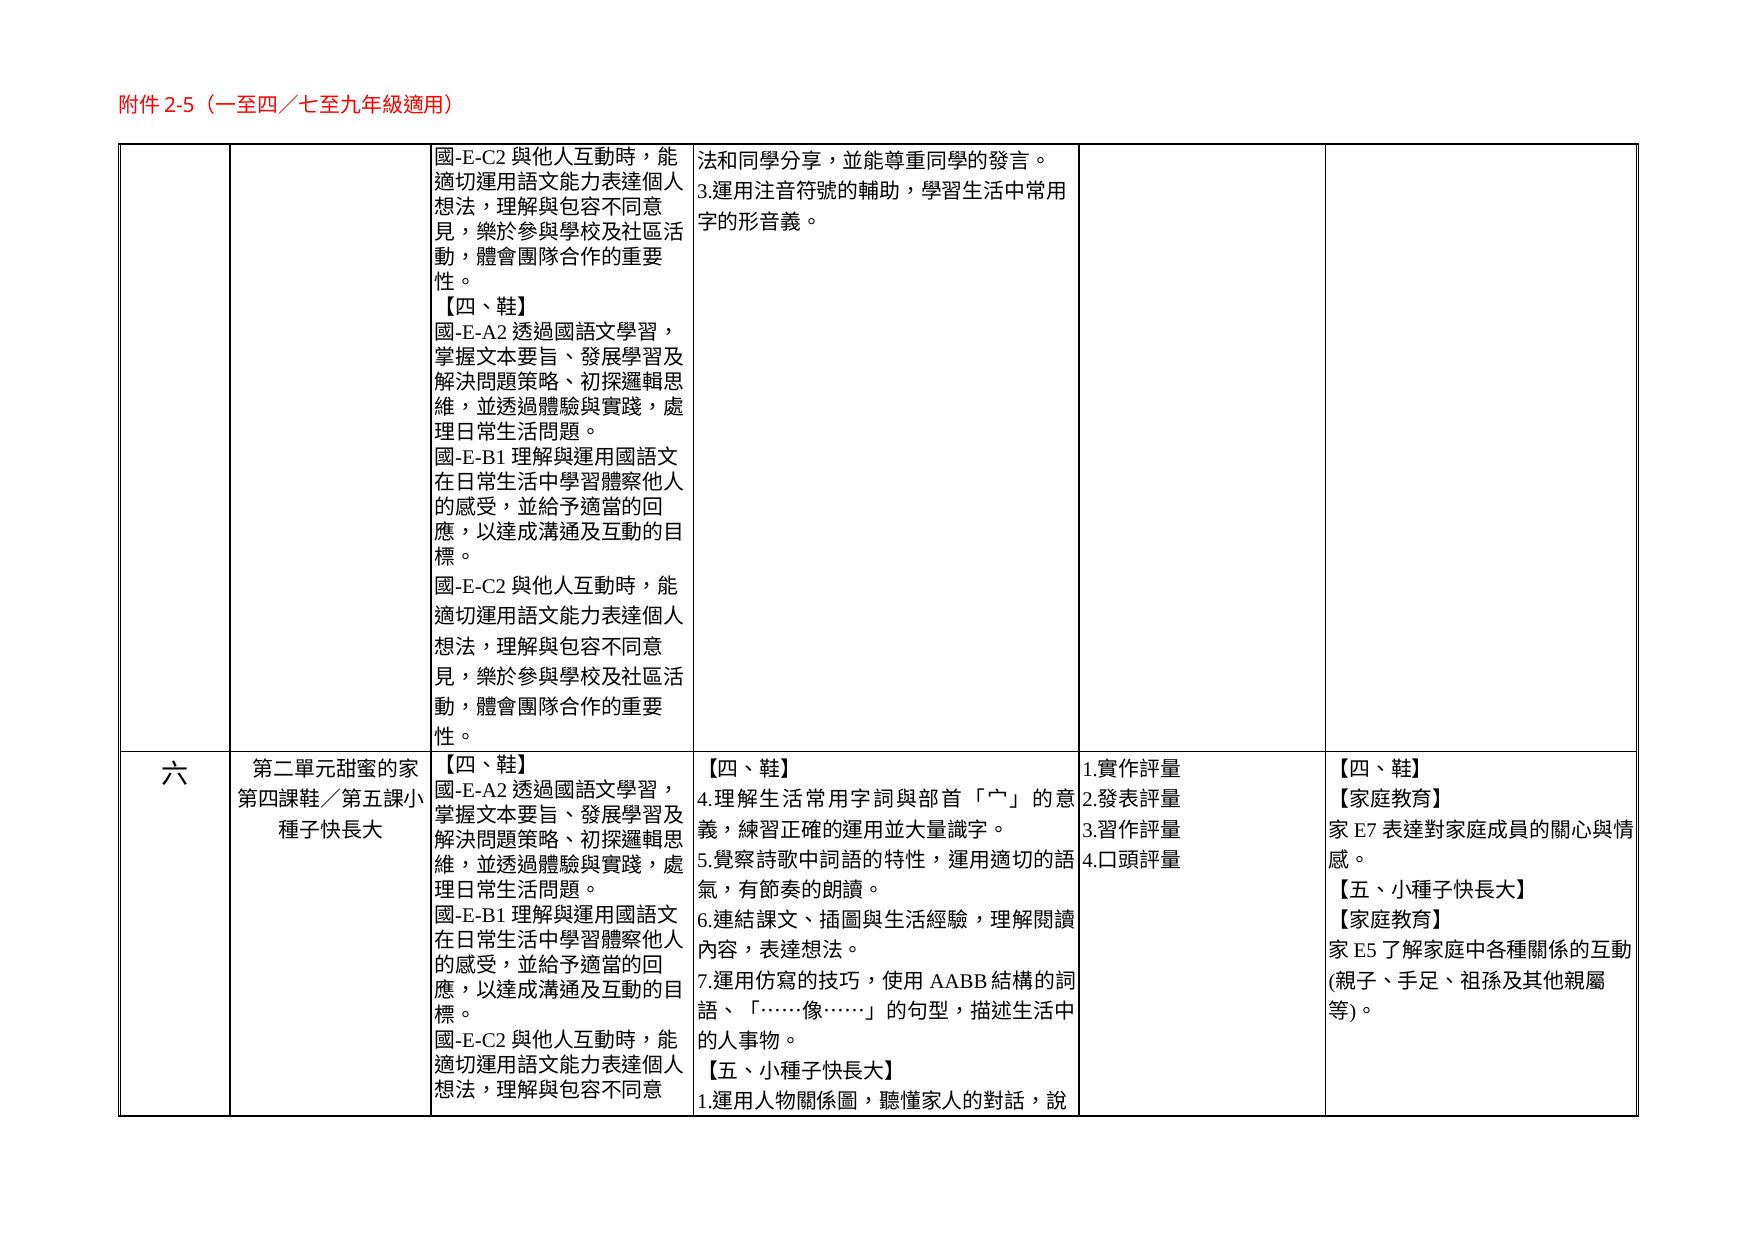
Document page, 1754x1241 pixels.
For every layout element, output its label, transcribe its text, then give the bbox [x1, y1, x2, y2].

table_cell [694, 752, 1078, 1115]
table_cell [432, 145, 693, 751]
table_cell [432, 752, 693, 1115]
table_cell 五 [121, 145, 229, 751]
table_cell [1326, 752, 1636, 1115]
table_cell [231, 145, 430, 751]
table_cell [231, 752, 430, 1115]
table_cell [1080, 145, 1325, 751]
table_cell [694, 145, 1078, 751]
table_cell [1080, 752, 1325, 1115]
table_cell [1326, 145, 1636, 751]
table_cell 六 [121, 752, 229, 1115]
